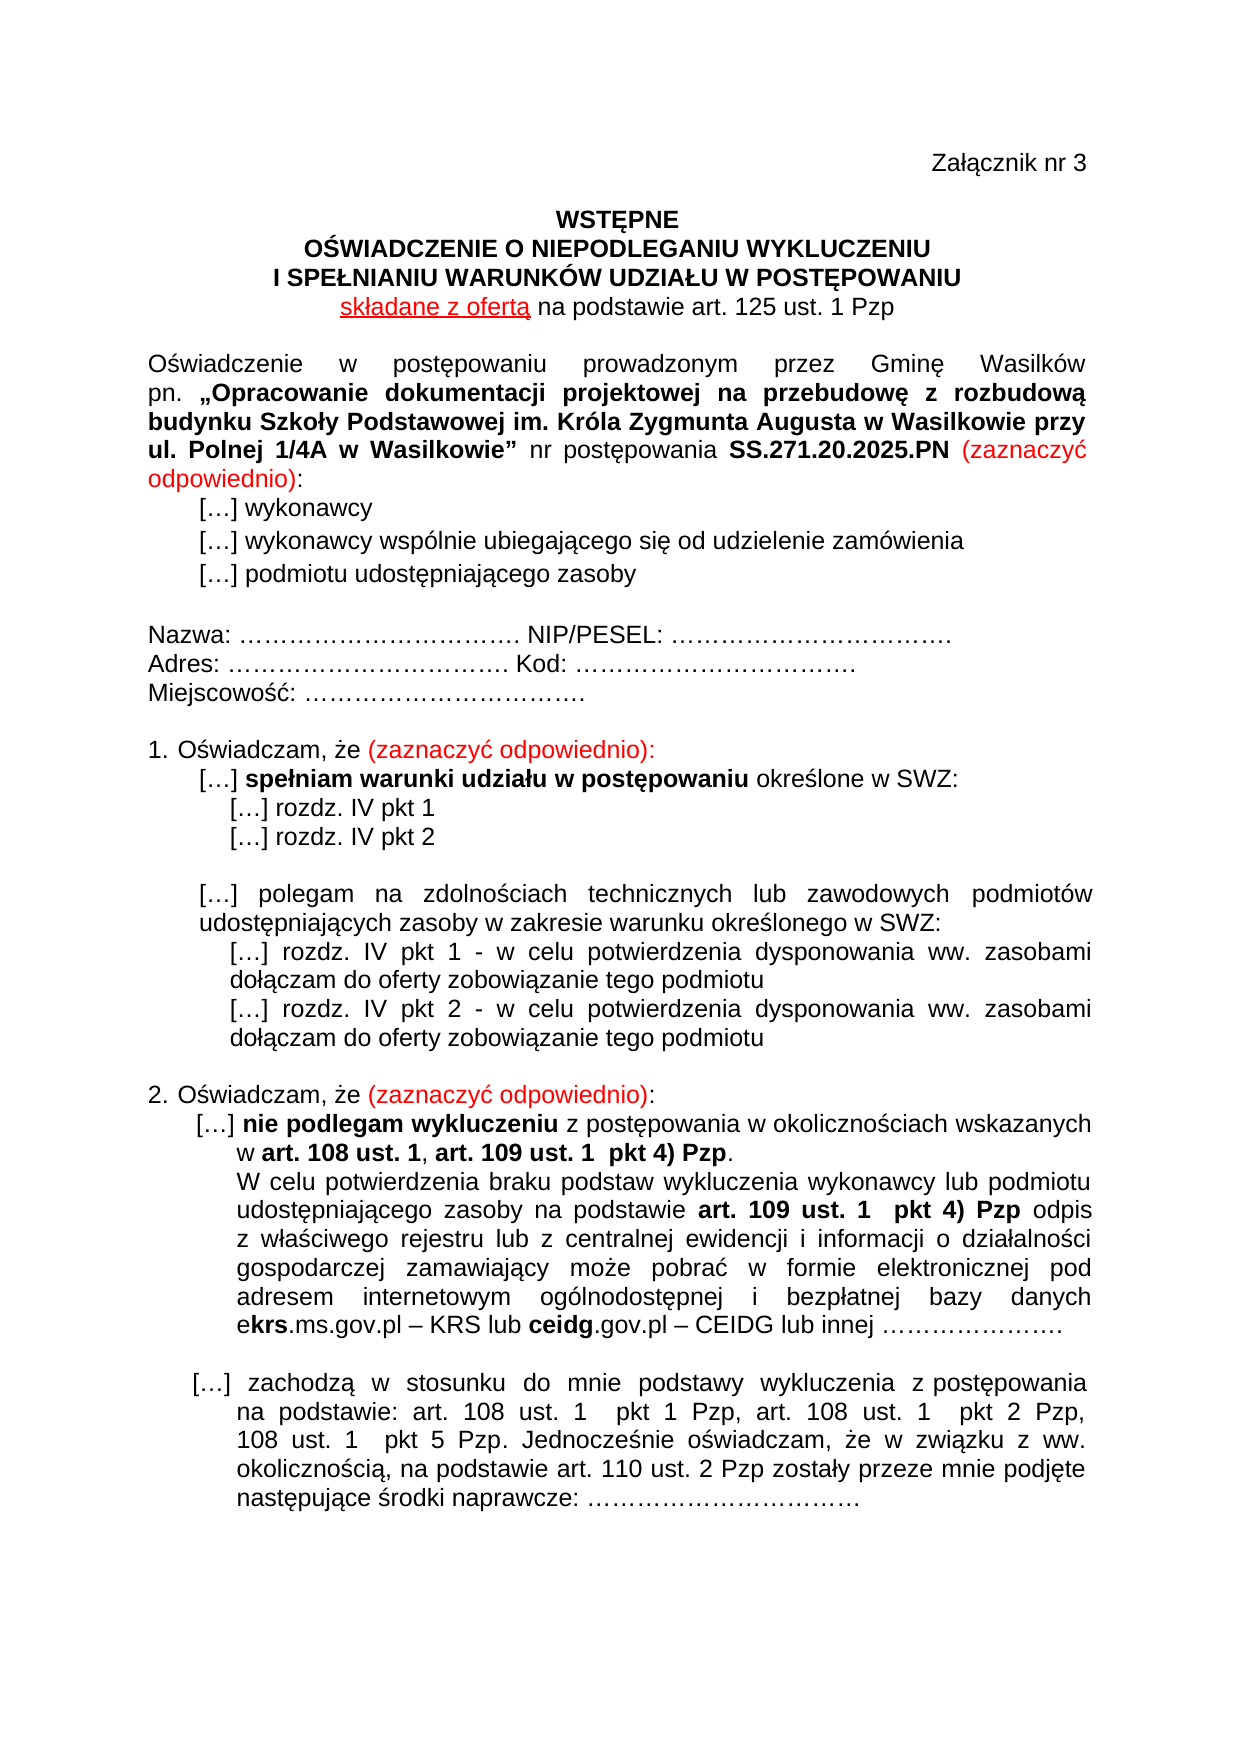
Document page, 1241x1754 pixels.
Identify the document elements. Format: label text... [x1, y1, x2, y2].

text […] wykonawcy wspólnie ubiegającego się od udzielenie zamówienia [199, 526, 1087, 554]
text […] rozdz. IV pkt 2 [229, 822, 1092, 851]
list Oświadczam, że (zaznaczyć odpowiednio): [148, 736, 1092, 764]
text […] rozdz. IV pkt 2 - w celu potwierdzenia dysponowania ww. zasobami dołączam do oferty zobowiązanie tego podmiotu [229, 994, 1092, 1052]
text […] rozdz. IV pkt 1 - w celu potwierdzenia dysponowania ww. zasobami dołączam do oferty zobowiązanie tego podmiotu [229, 937, 1092, 994]
text Miejscowość: ……………………………. [148, 678, 1087, 707]
text Oświadczenie w postępowaniu prowadzonym przez Gminę Wasilków pn. „Opracowanie dokumentacji projektowej na przebudowę z rozbudową budynku Szkoły Podstawowej im. Króla Zygmunta Augusta w Wasilkowie przy ul. Polnej 1/4A w Wasilkowie” nr postępowania SS.271.20.2025.PN (zaznaczyć odpowiednio): [148, 349, 1087, 493]
text Adres: ……………………………. Kod: ……………………………. [148, 649, 1087, 678]
list Oświadczam, że (zaznaczyć odpowiednio): [148, 1081, 1092, 1109]
text składane z ofertą na podstawie art. 125 ust. 1 Pzp [148, 291, 1087, 320]
text W celu potwierdzenia braku podstaw wykluczenia wykonawcy lub podmiotu udostępniającego zasoby na podstawie art. 109 ust. 1 pkt 4) Pzp odpis z właściwego rejestru lub z centralnej ewidencji i informacji o działalności gospodarczej zamawiający może pobrać w formie elektronicznej pod adresem internetowym ogólnodostępnej i bezpłatnej bazy danych ekrs.ms.gov.pl – KRS lub ceidg.gov.pl – CEIDG lub innej …………………. [236, 1167, 1092, 1339]
text […] polegam na zdolnościach technicznych lub zawodowych podmiotów udostępniających zasoby w zakresie warunku określonego w SWZ: [199, 879, 1092, 937]
text OŚWIADCZENIE O NIEPODLEGANIU WYKLUCZENIU [148, 234, 1087, 263]
text Załącznik nr 3 [148, 148, 1087, 176]
text […] rozdz. IV pkt 1 [229, 793, 1092, 822]
text […] podmiotu udostępniającego zasoby [199, 559, 1087, 587]
list […] zachodzą w stosunku do mnie podstawy wykluczenia z postępowania na podstawie: art. 108 ust. 1 pkt 1 Pzp, art. 108 ust. 1 pkt 2 Pzp, 108 ust. 1 pkt 5 Pzp. Jednocześnie oświadczam, że w związku z ww. okolicznością, na podstawie art. 110 ust. 2 Pzp zostały przeze mnie podjęte następujące środki naprawcze: …………………………… [192, 1368, 1087, 1512]
text WSTĘPNE [148, 205, 1087, 234]
text Nazwa: ……………………………. NIP/PESEL: ……………………………. [148, 621, 1087, 649]
text […] spełniam warunki udziału w postępowaniu określone w SWZ: [199, 764, 1092, 793]
text I SPEŁNIANIU WARUNKÓW UDZIAŁU W POSTĘPOWANIU [148, 263, 1087, 291]
text […] nie podlegam wykluczeniu z postępowania w okolicznościach wskazanych w art. 108 ust. 1, art. 109 ust. 1 pkt 4) Pzp. [196, 1109, 1092, 1167]
text […] wykonawcy [199, 493, 1087, 521]
